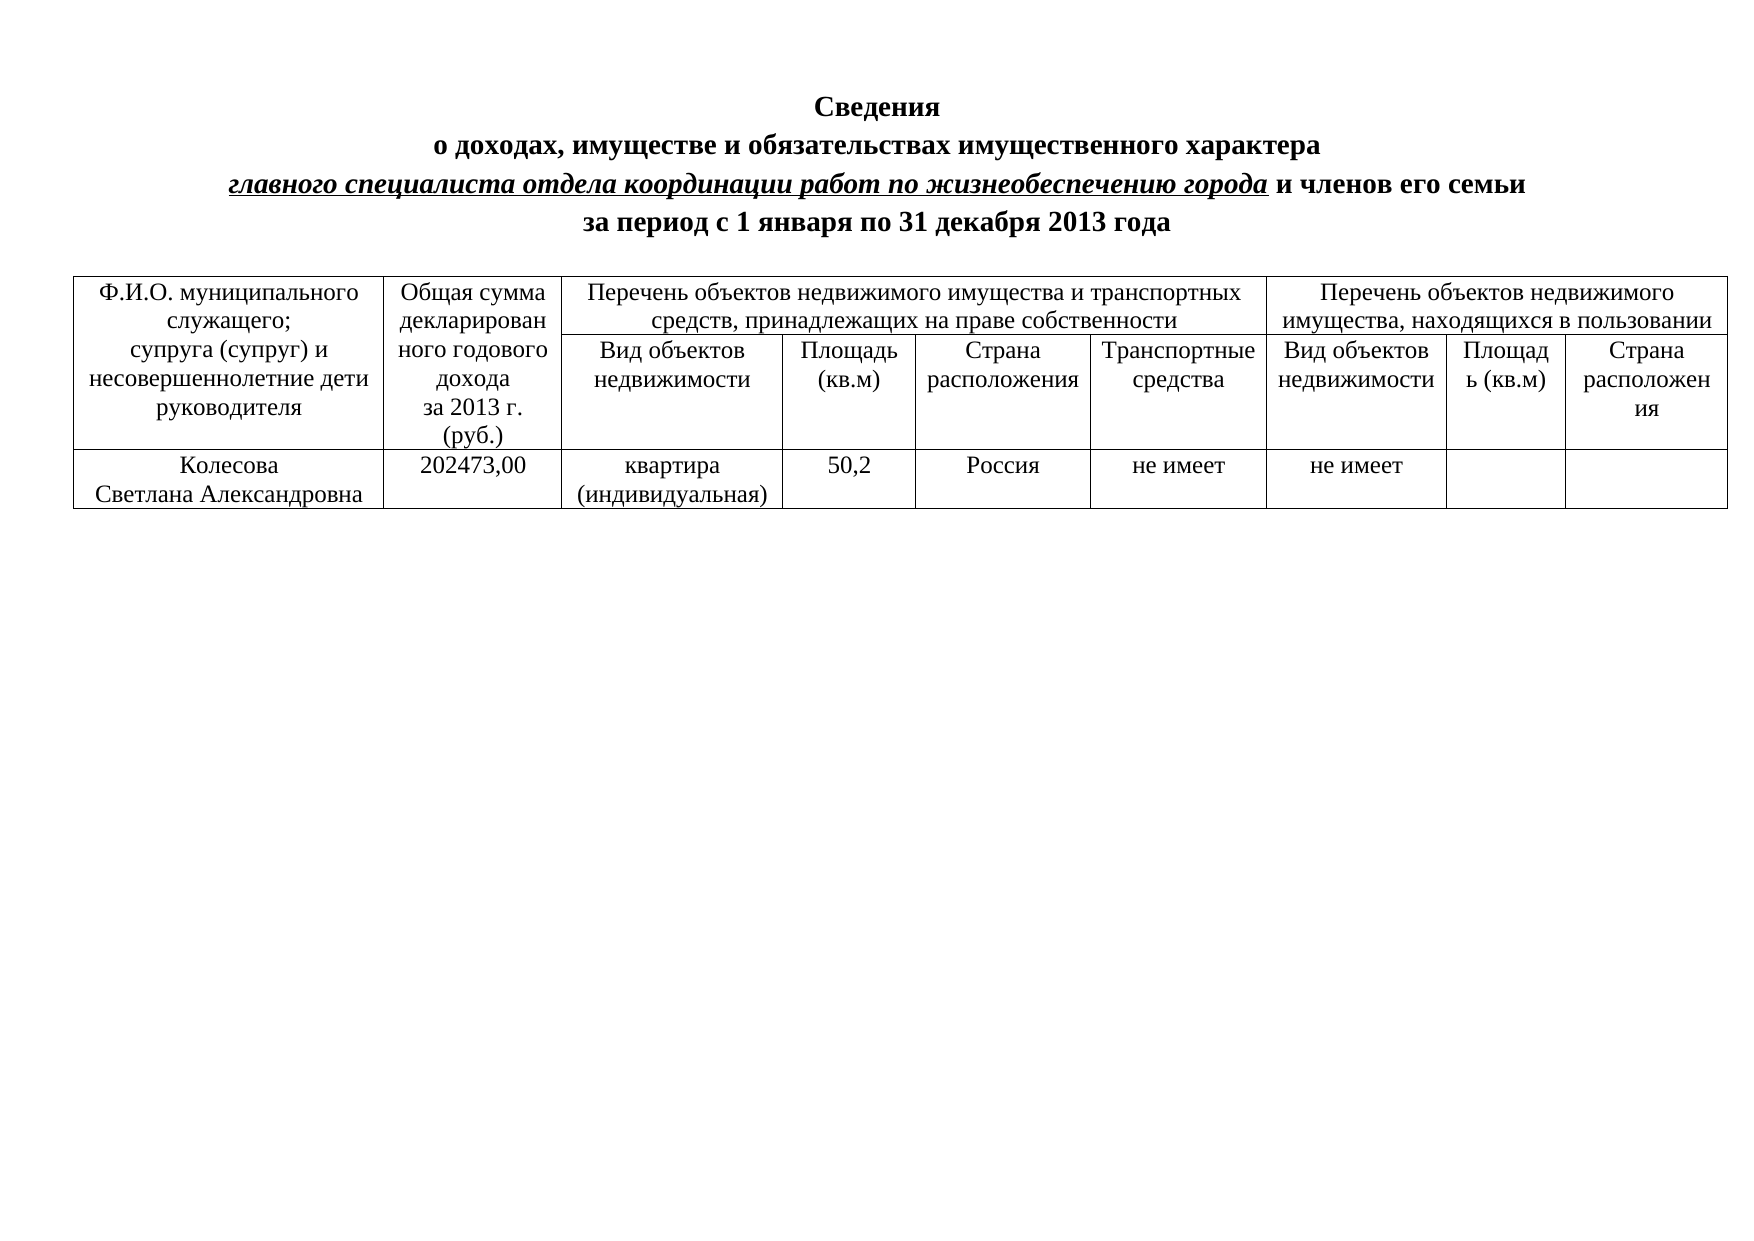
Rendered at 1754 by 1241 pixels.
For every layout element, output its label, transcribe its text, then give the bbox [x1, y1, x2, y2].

table_cell Страна расположения [1566, 335, 1727, 449]
table_header Перечень объектов недвижимого имущества и транспортных средств, принадлежащих на праве собственности [562, 277, 1266, 334]
table_header Общая сумма декларированного годового дохода за 2013 г. (руб.) [384, 277, 561, 449]
table_cell [1566, 450, 1727, 508]
text Cведения [118, 89, 1636, 122]
table_cell не имеет [1267, 450, 1446, 508]
text за период с 1 января по 31 декабря 2013 года [118, 204, 1636, 238]
table_cell 202473,00 [384, 450, 561, 508]
table_cell 50,2 [783, 450, 915, 508]
text о доходах, имуществе и обязательствах имущественного характера [118, 127, 1636, 161]
table_cell Вид объектов недвижимости [562, 335, 782, 449]
table_cell Транспортные средства [1091, 335, 1266, 449]
table_cell Площадь (кв.м) [1447, 335, 1565, 449]
table_cell [1447, 450, 1565, 508]
text главного специалиста отдела координации работ по жизнеобеспечению города и членов его семьи [118, 166, 1636, 199]
table_cell Россия [916, 450, 1090, 508]
table_header Ф.И.О. муниципального служащего; супруга (супруг) и несовершеннолетние дети руководителя [74, 277, 383, 449]
table_cell Площадь (кв.м) [783, 335, 915, 449]
table_cell Страна расположения [916, 335, 1090, 449]
table_cell Колесова Светлана Александровна [74, 450, 383, 508]
table_cell не имеет [1091, 450, 1266, 508]
table_header Перечень объектов недвижимого имущества, находящихся в пользовании [1267, 277, 1727, 334]
table_cell квартира (индивидуальная) [562, 450, 782, 508]
table_cell Вид объектов недвижимости [1267, 335, 1446, 449]
